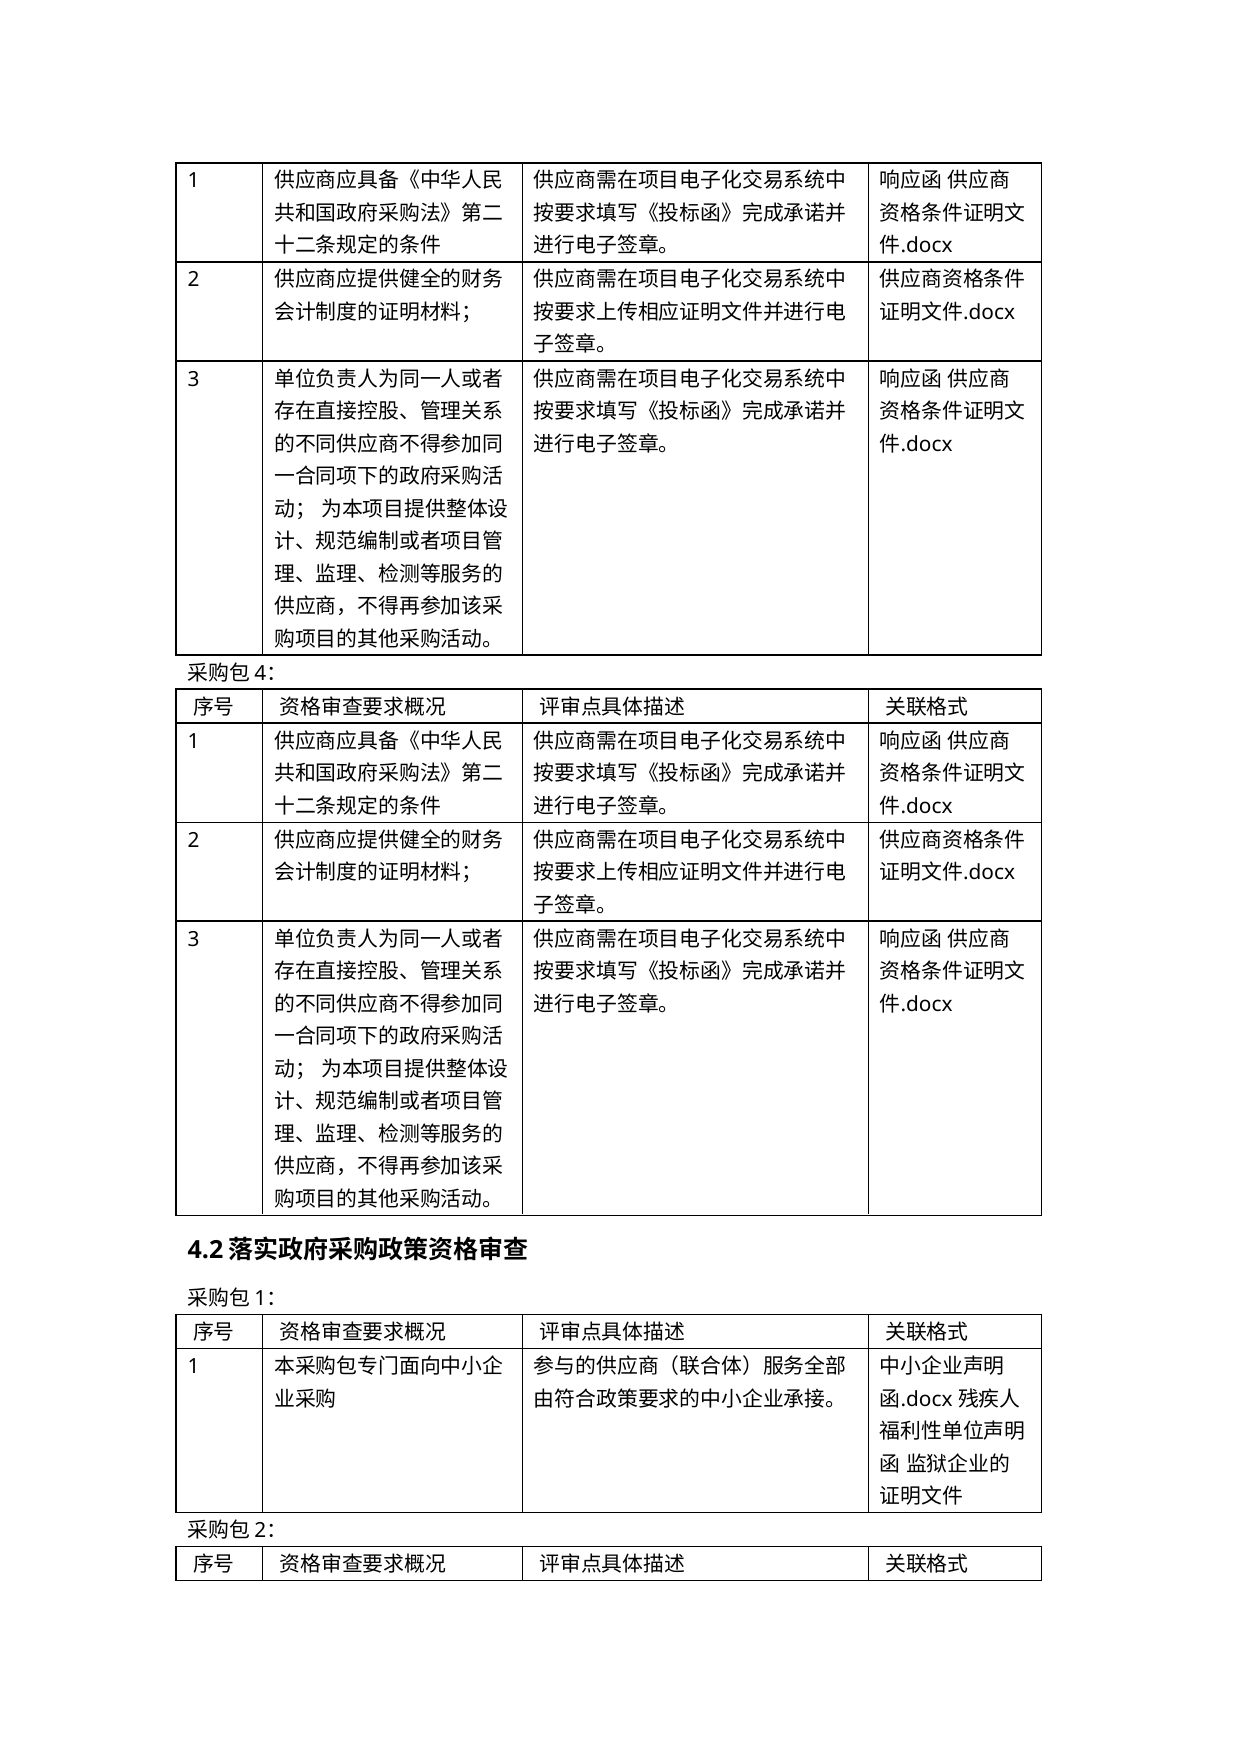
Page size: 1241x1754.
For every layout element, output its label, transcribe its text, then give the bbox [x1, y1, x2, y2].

table_cell 供应商需在项目电子化交易系统中按要求上传相应证明文件并进行电子签章。 [523, 263, 868, 360]
table_header 序号 [177, 1315, 262, 1348]
table_cell 供应商需在项目电子化交易系统中按要求上传相应证明文件并进行电子签章。 [523, 823, 868, 920]
table_cell 3 [177, 922, 262, 1214]
table_cell 中小企业声明函.docx 残疾人福利性单位声明函 监狱企业的证明文件 [869, 1349, 1041, 1512]
table_cell 2 [177, 823, 262, 920]
table_cell 1 [177, 164, 262, 261]
table_header 序号 [177, 1547, 262, 1580]
table_header 关联格式 [869, 1315, 1041, 1348]
table_cell 参与的供应商（联合体）服务全部由符合政策要求的中小企业承接。 [523, 1349, 868, 1512]
table_header 评审点具体描述 [523, 690, 868, 722]
table_cell 单位负责人为同一人或者存在直接控股、管理关系的不同供应商不得参加同一合同项下的政府采购活动； 为本项目提供整体设计、规范编制或者项目管理、监理、检测等服务的供应商，不得再参加该采购项目的其他采购活动。 [263, 362, 522, 654]
table_header 关联格式 [869, 1547, 1041, 1580]
table_cell 1 [177, 724, 262, 821]
text 采购包2： [187, 1513, 1053, 1546]
table_header 关联格式 [869, 690, 1041, 722]
table_cell 供应商应具备《中华人民共和国政府采购法》第二十二条规定的条件 [263, 724, 522, 821]
text 采购包1： [187, 1281, 1053, 1313]
table_header 评审点具体描述 [523, 1315, 868, 1348]
table_header 评审点具体描述 [523, 1547, 868, 1580]
table_header 资格审查要求概况 [263, 690, 522, 722]
table_cell 本采购包专门面向中小企业采购 [263, 1349, 522, 1512]
table_cell 单位负责人为同一人或者存在直接控股、管理关系的不同供应商不得参加同一合同项下的政府采购活动； 为本项目提供整体设计、规范编制或者项目管理、监理、检测等服务的供应商，不得再参加该采购项目的其他采购活动。 [263, 922, 522, 1214]
text 4.2落实政府采购政策资格审查 [187, 1216, 1053, 1281]
table_cell 响应函 供应商资格条件证明文件.docx [869, 362, 1041, 654]
table_cell 1 [177, 1349, 262, 1512]
table_header 序号 [177, 690, 262, 722]
table_cell 供应商需在项目电子化交易系统中按要求填写《投标函》完成承诺并进行电子签章。 [523, 724, 868, 821]
table_cell 供应商资格条件证明文件.docx [869, 823, 1041, 920]
table_cell 供应商资格条件证明文件.docx [869, 263, 1041, 360]
table_cell 供应商应具备《中华人民共和国政府采购法》第二十二条规定的条件 [263, 164, 522, 261]
table_cell 响应函 供应商资格条件证明文件.docx [869, 922, 1041, 1214]
table_header 资格审查要求概况 [263, 1547, 522, 1580]
table_cell 响应函 供应商资格条件证明文件.docx [869, 164, 1041, 261]
table_cell 供应商应提供健全的财务会计制度的证明材料； [263, 823, 522, 920]
table_cell 供应商需在项目电子化交易系统中按要求填写《投标函》完成承诺并进行电子签章。 [523, 164, 868, 261]
table_header 资格审查要求概况 [263, 1315, 522, 1348]
table_cell 2 [177, 263, 262, 360]
table_cell 供应商需在项目电子化交易系统中按要求填写《投标函》完成承诺并进行电子签章。 [523, 922, 868, 1214]
text 采购包4： [187, 656, 1053, 688]
table_cell 响应函 供应商资格条件证明文件.docx [869, 724, 1041, 821]
table_cell 3 [177, 362, 262, 654]
table_cell 供应商需在项目电子化交易系统中按要求填写《投标函》完成承诺并进行电子签章。 [523, 362, 868, 654]
table_cell 供应商应提供健全的财务会计制度的证明材料； [263, 263, 522, 360]
